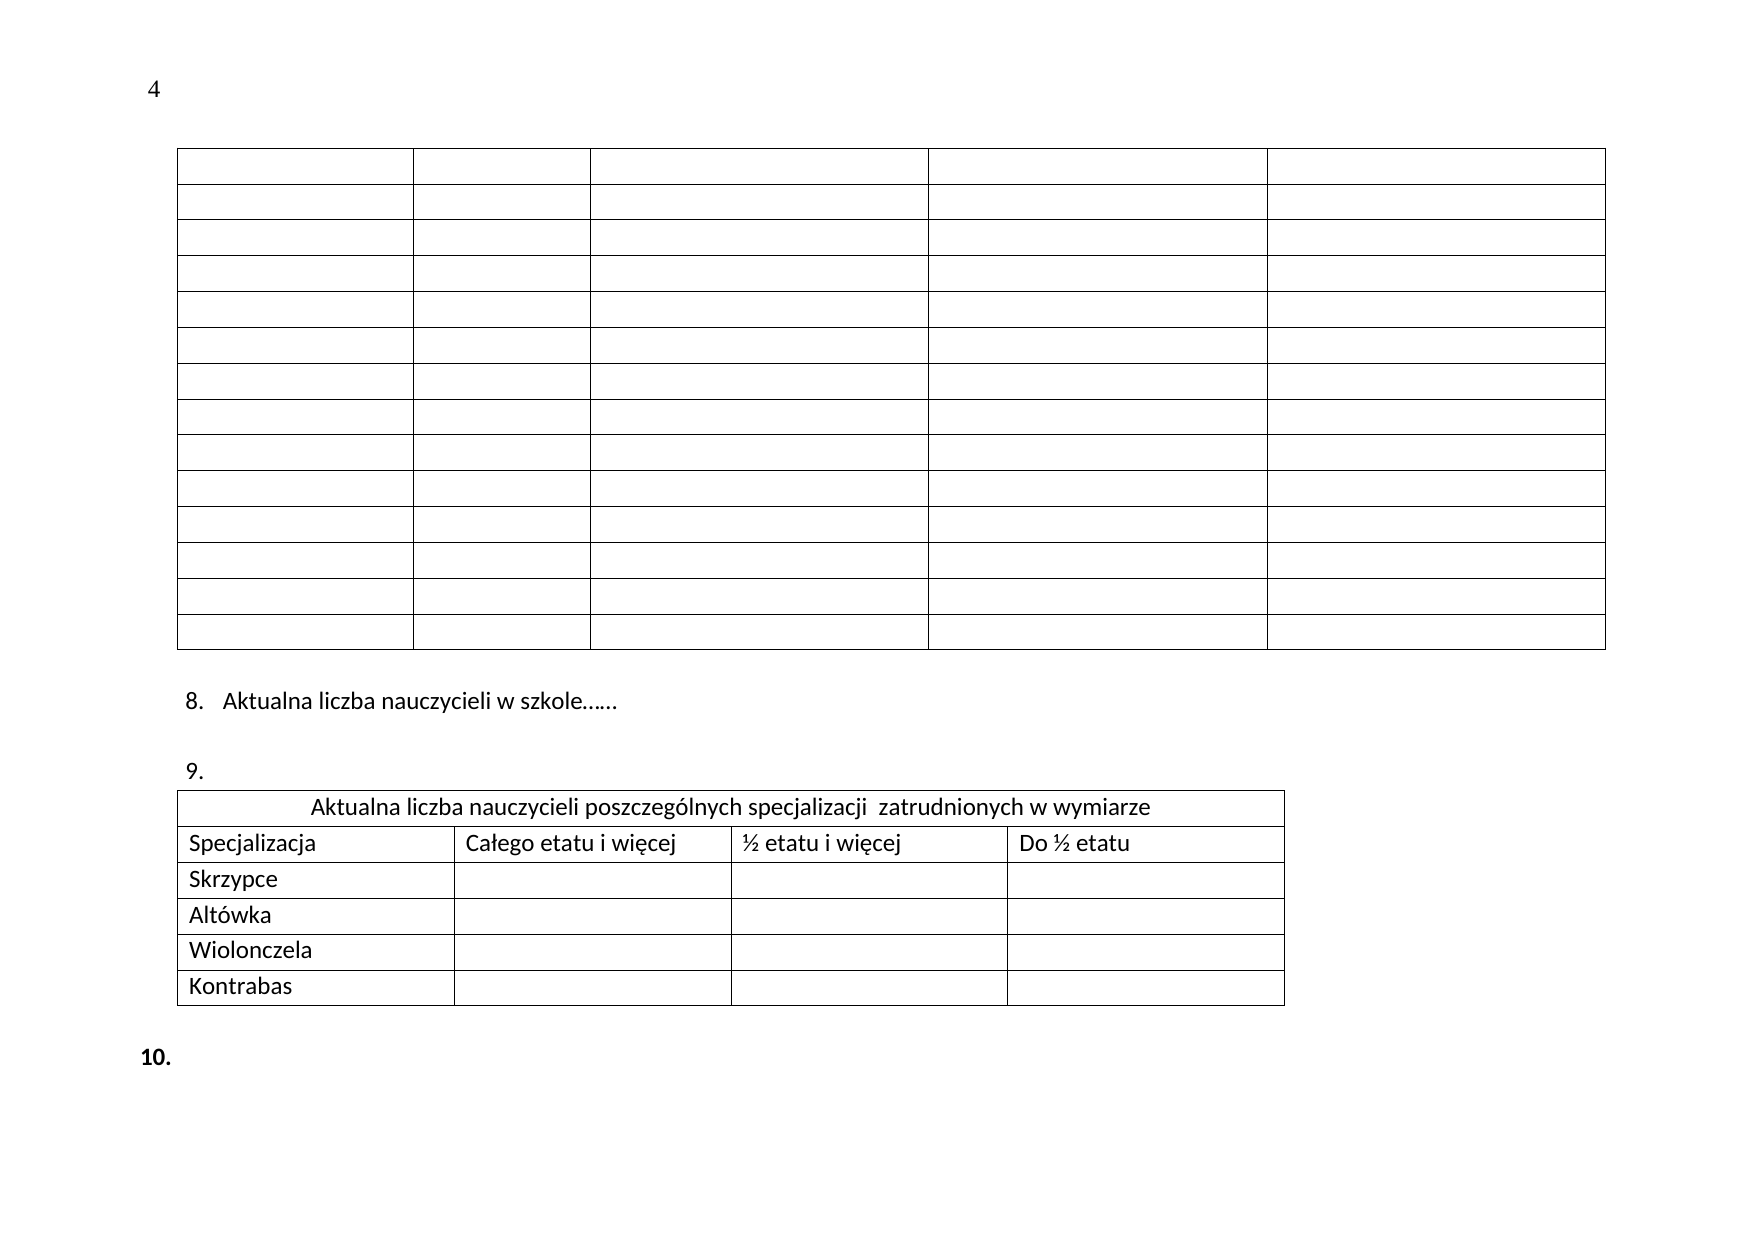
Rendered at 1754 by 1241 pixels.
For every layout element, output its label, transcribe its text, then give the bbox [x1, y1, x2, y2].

table_cell [1268, 256, 1605, 291]
table_cell [591, 471, 928, 506]
table_cell [455, 899, 731, 934]
table_cell [414, 185, 590, 219]
table_cell [178, 185, 413, 219]
table_cell [1268, 328, 1605, 363]
table_cell [178, 292, 413, 327]
table_cell [929, 543, 1267, 578]
table_cell [178, 579, 413, 613]
table_cell Kontrabas [178, 971, 454, 1005]
table_cell [929, 507, 1267, 542]
table_cell [929, 471, 1267, 506]
table_cell [414, 149, 590, 183]
table_cell [414, 579, 590, 613]
table_cell [1268, 615, 1605, 649]
table_cell [178, 543, 413, 578]
table_cell [414, 220, 590, 255]
table_cell [591, 220, 928, 255]
table_cell [1268, 149, 1605, 183]
table_cell [178, 615, 413, 649]
list Aktualna liczba nauczycieli w szkole…… [185, 685, 1606, 716]
table_cell [1268, 543, 1605, 578]
table_cell [929, 149, 1267, 183]
table_cell [414, 615, 590, 649]
table_cell [178, 364, 413, 398]
table_cell Całego etatu i więcej [455, 827, 731, 862]
table_cell [178, 507, 413, 542]
table_cell [591, 364, 928, 398]
table_cell [591, 185, 928, 219]
table_cell [591, 435, 928, 470]
table_header Aktualna liczba nauczycieli poszczególnych specjalizacji zatrudnionych w wymiarze [178, 791, 1284, 826]
table_cell [929, 400, 1267, 434]
table_cell [414, 364, 590, 398]
table_cell [929, 292, 1267, 327]
table_cell [591, 256, 928, 291]
table_cell [1268, 220, 1605, 255]
table_cell [1008, 899, 1284, 934]
table_cell [929, 185, 1267, 219]
table_cell [591, 328, 928, 363]
table_cell [929, 579, 1267, 613]
table_cell [414, 292, 590, 327]
table_cell [414, 471, 590, 506]
table_cell [591, 579, 928, 613]
table_cell [732, 971, 1007, 1005]
table_cell [414, 435, 590, 470]
table_cell [929, 256, 1267, 291]
table_cell [929, 435, 1267, 470]
table_cell [1268, 364, 1605, 398]
table_cell [929, 615, 1267, 649]
table_cell [591, 507, 928, 542]
table_cell [414, 507, 590, 542]
table_cell [178, 471, 413, 506]
table_cell [414, 328, 590, 363]
table_cell [591, 149, 928, 183]
table_cell ½ etatu i więcej [732, 827, 1007, 862]
table_cell [178, 435, 413, 470]
table_cell [1268, 435, 1605, 470]
table_cell Do ½ etatu [1008, 827, 1284, 862]
table_cell Altówka [178, 899, 454, 934]
table_cell Specjalizacja [178, 827, 454, 862]
table_cell [1008, 935, 1284, 969]
table_cell [414, 256, 590, 291]
table_cell [414, 400, 590, 434]
table_cell [1268, 185, 1605, 219]
table_cell Wiolonczela [178, 935, 454, 969]
table_cell [1268, 579, 1605, 613]
table_cell [178, 400, 413, 434]
table_cell [414, 543, 590, 578]
table_cell [455, 935, 731, 969]
table_cell [929, 328, 1267, 363]
table_cell [929, 364, 1267, 398]
table_cell [1268, 400, 1605, 434]
table_cell [1268, 471, 1605, 506]
table_cell [178, 220, 413, 255]
table_cell [455, 863, 731, 898]
table_cell [1008, 863, 1284, 898]
table_cell [178, 256, 413, 291]
table_cell [178, 328, 413, 363]
table_cell [178, 149, 413, 183]
table_cell [591, 615, 928, 649]
table_cell [1268, 292, 1605, 327]
table_cell [591, 400, 928, 434]
table_cell [591, 543, 928, 578]
table_cell [732, 935, 1007, 969]
table_cell [929, 220, 1267, 255]
table_cell [1268, 507, 1605, 542]
table_cell [732, 899, 1007, 934]
table_cell [732, 863, 1007, 898]
table_cell [455, 971, 731, 1005]
table_cell [1008, 971, 1284, 1005]
table_cell [591, 292, 928, 327]
table_cell Skrzypce [178, 863, 454, 898]
